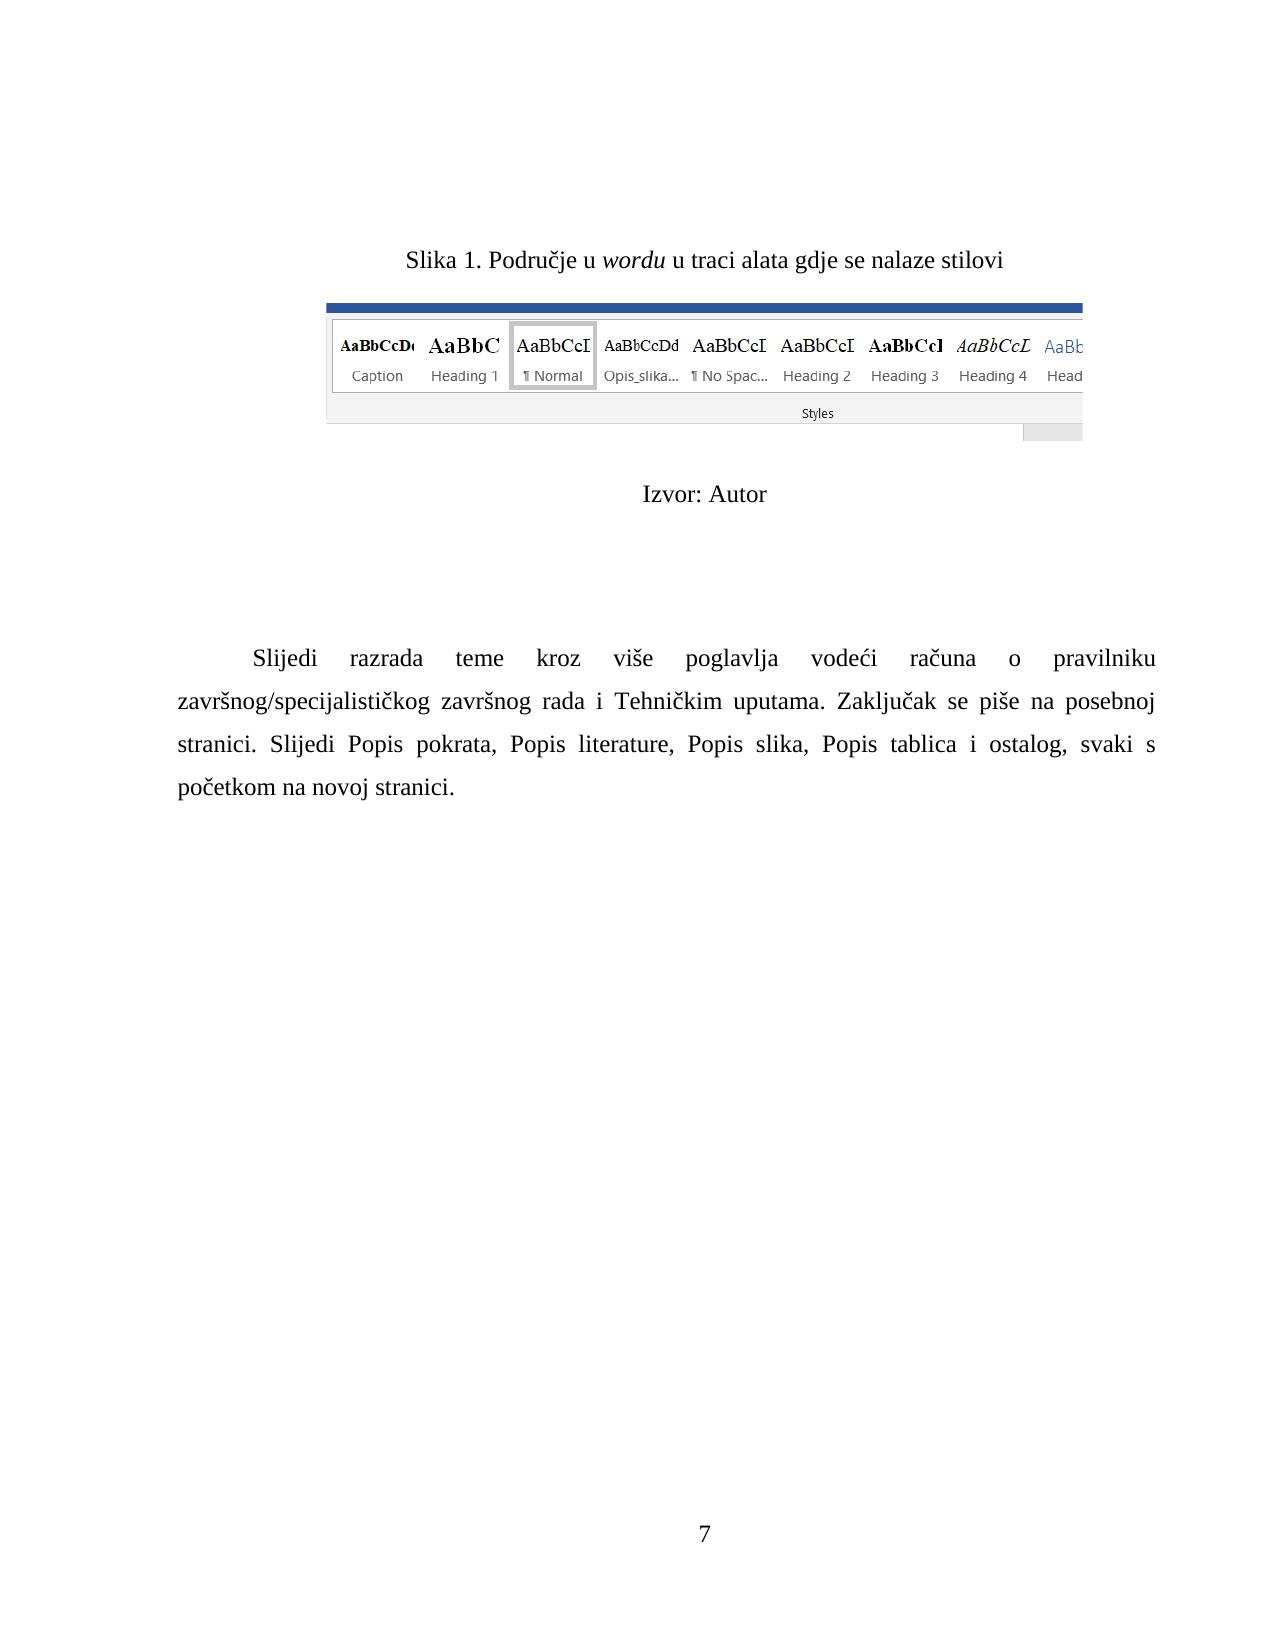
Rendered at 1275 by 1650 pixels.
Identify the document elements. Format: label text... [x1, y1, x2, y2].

text Slika 1. Područje u wordu u traci alata gdje se nalaze stilovi [177, 245, 1157, 274]
picture [326, 303, 1083, 441]
text Izvor: Autor [177, 479, 1157, 508]
text Slijedi razrada teme kroz više poglavlja vodeći računa o pravilniku završnog/specijalističkog završnog rada i Tehničkim uputama. Zaključak se piše na posebnoj stranici. Slijedi Popis pokrata, Popis literature, Popis slika, Popis tablica i ostalog, svaki s početkom na novoj stranici. [177, 643, 1157, 801]
